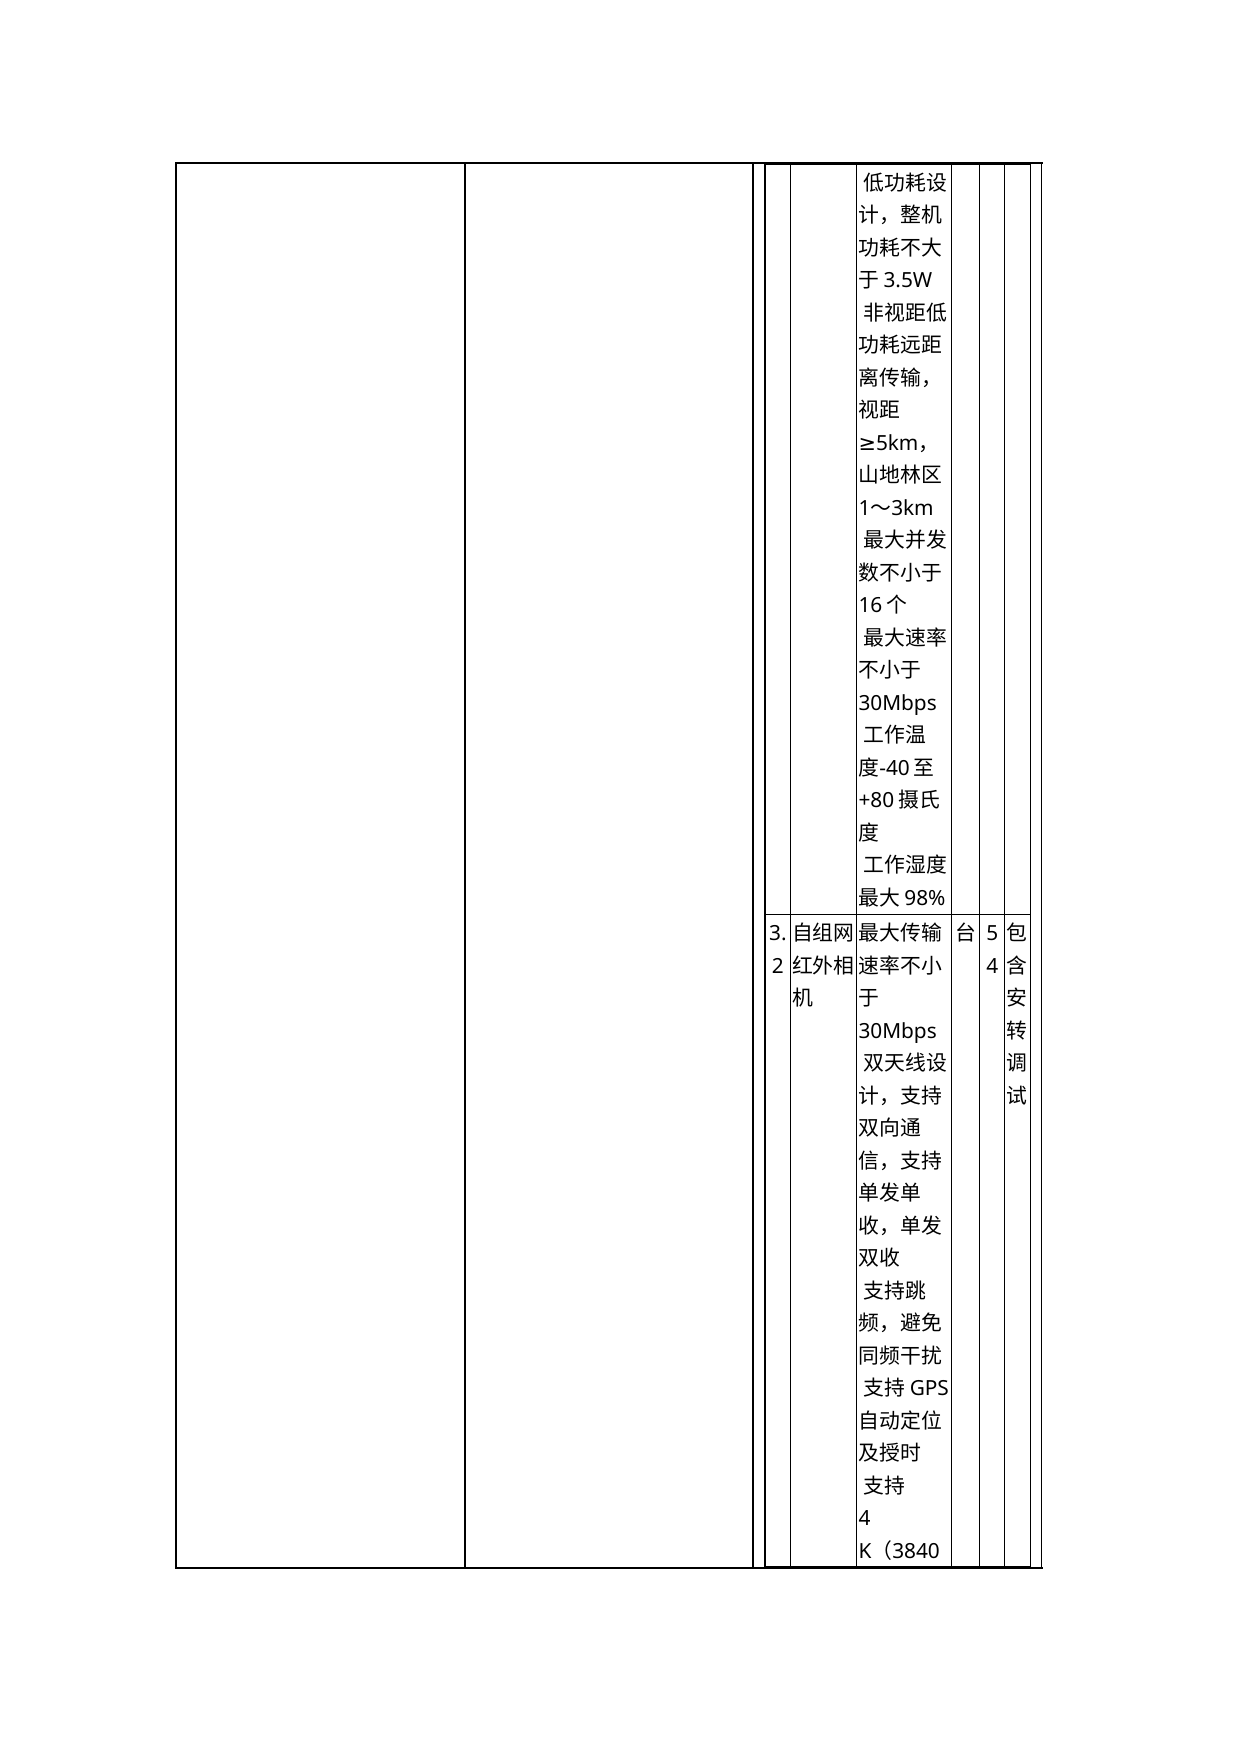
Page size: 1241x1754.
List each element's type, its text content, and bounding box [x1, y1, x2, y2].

table_cell [766, 165, 790, 914]
table_cell [791, 165, 856, 914]
table_cell [1005, 165, 1030, 914]
table_cell [791, 915, 856, 1566]
table_cell [754, 164, 764, 1567]
table_cell [857, 165, 951, 914]
table_cell ▲ [466, 164, 752, 1567]
table_cell [980, 915, 1004, 1566]
table_cell [952, 915, 979, 1566]
table_cell [766, 915, 790, 1566]
table_cell [857, 915, 951, 1566]
table_cell [1005, 915, 1030, 1566]
table_cell [952, 165, 979, 914]
table_cell [1031, 164, 1041, 1567]
table_cell [980, 165, 1004, 914]
table_cell 1 [177, 164, 464, 1567]
